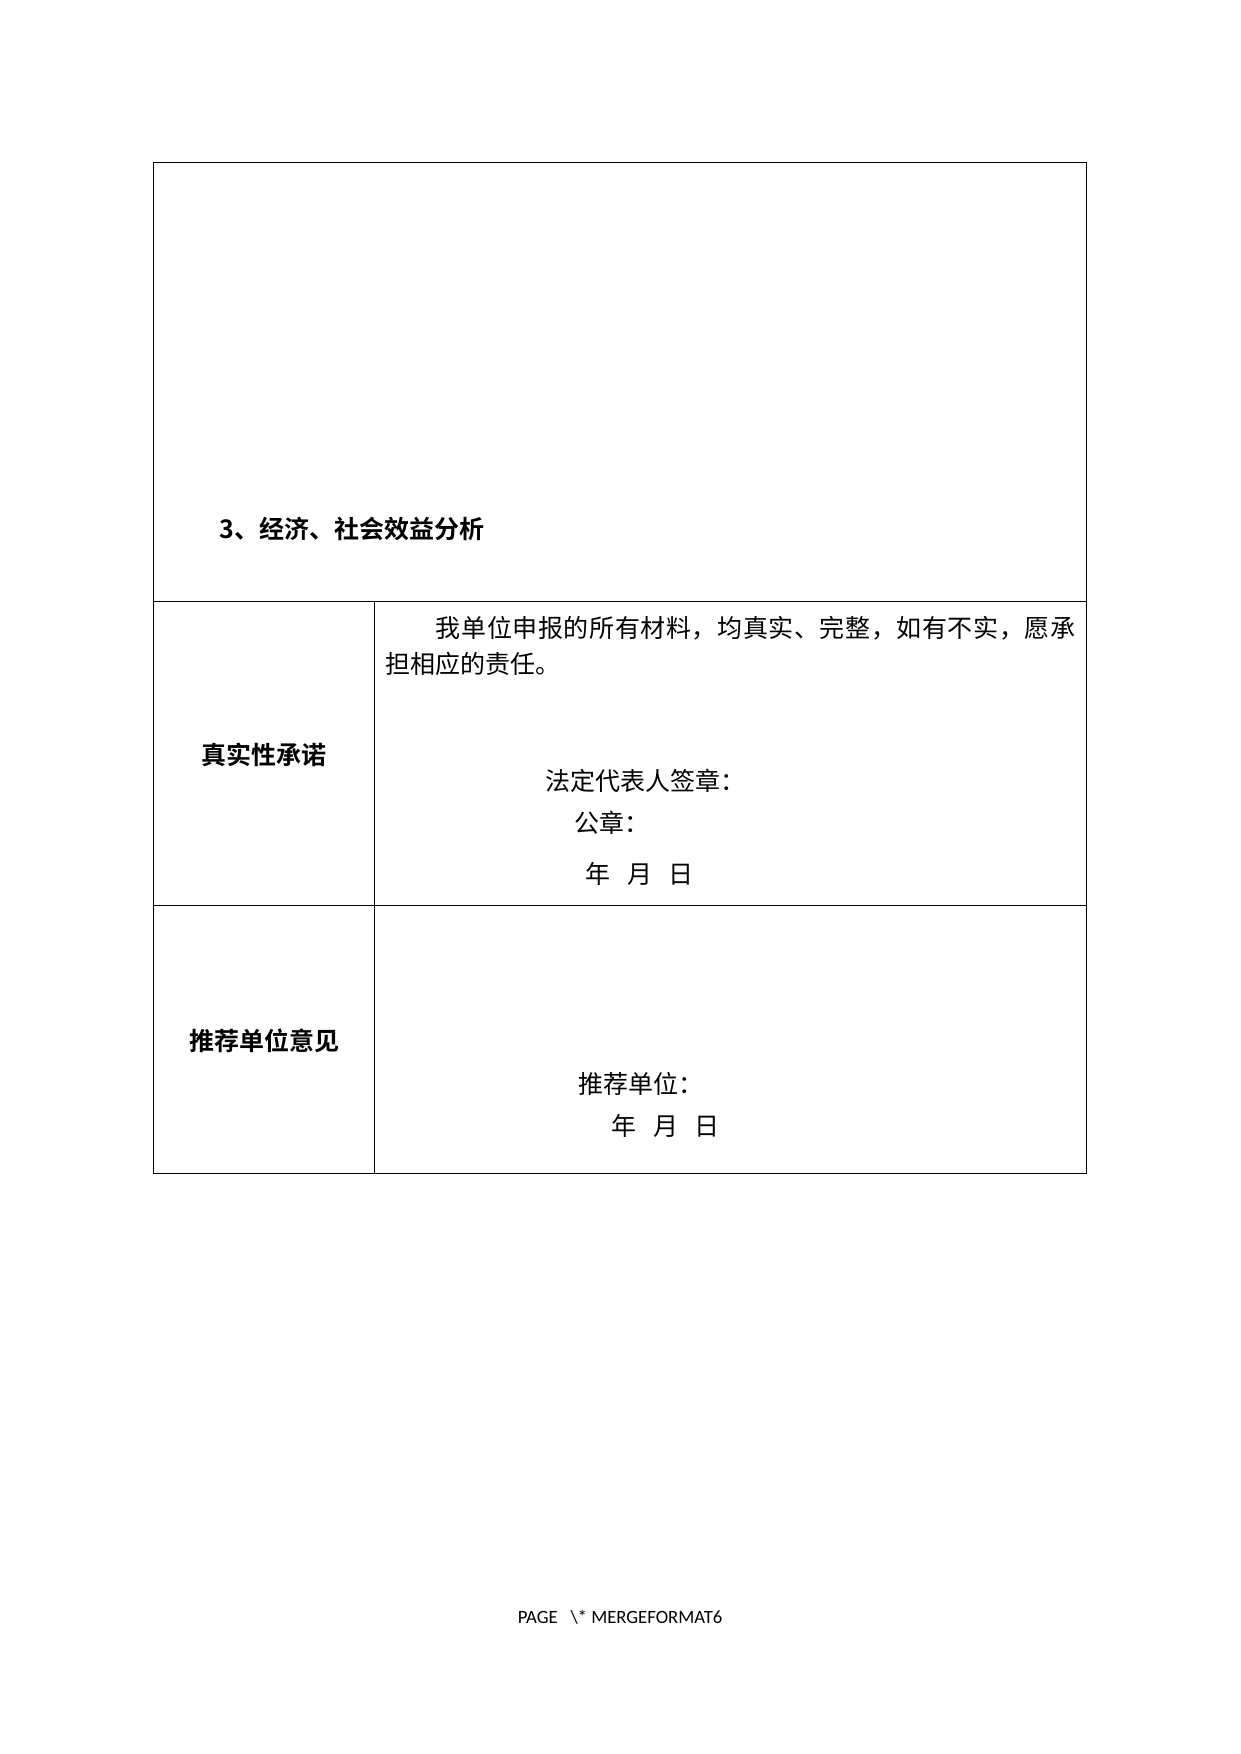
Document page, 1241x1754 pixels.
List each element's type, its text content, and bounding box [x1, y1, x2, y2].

table_cell 推荐单位： 年 月 日 [375, 906, 1086, 1173]
table_cell 真实性承诺 [154, 602, 374, 905]
table_cell 推荐单位意见 [154, 906, 374, 1173]
table_cell 我单位申报的所有材料，均真实、完整，如有不实，愿承担相应的责任。 法定代表人签章： 公章： 年 月 日 [375, 602, 1086, 905]
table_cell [154, 163, 1086, 601]
